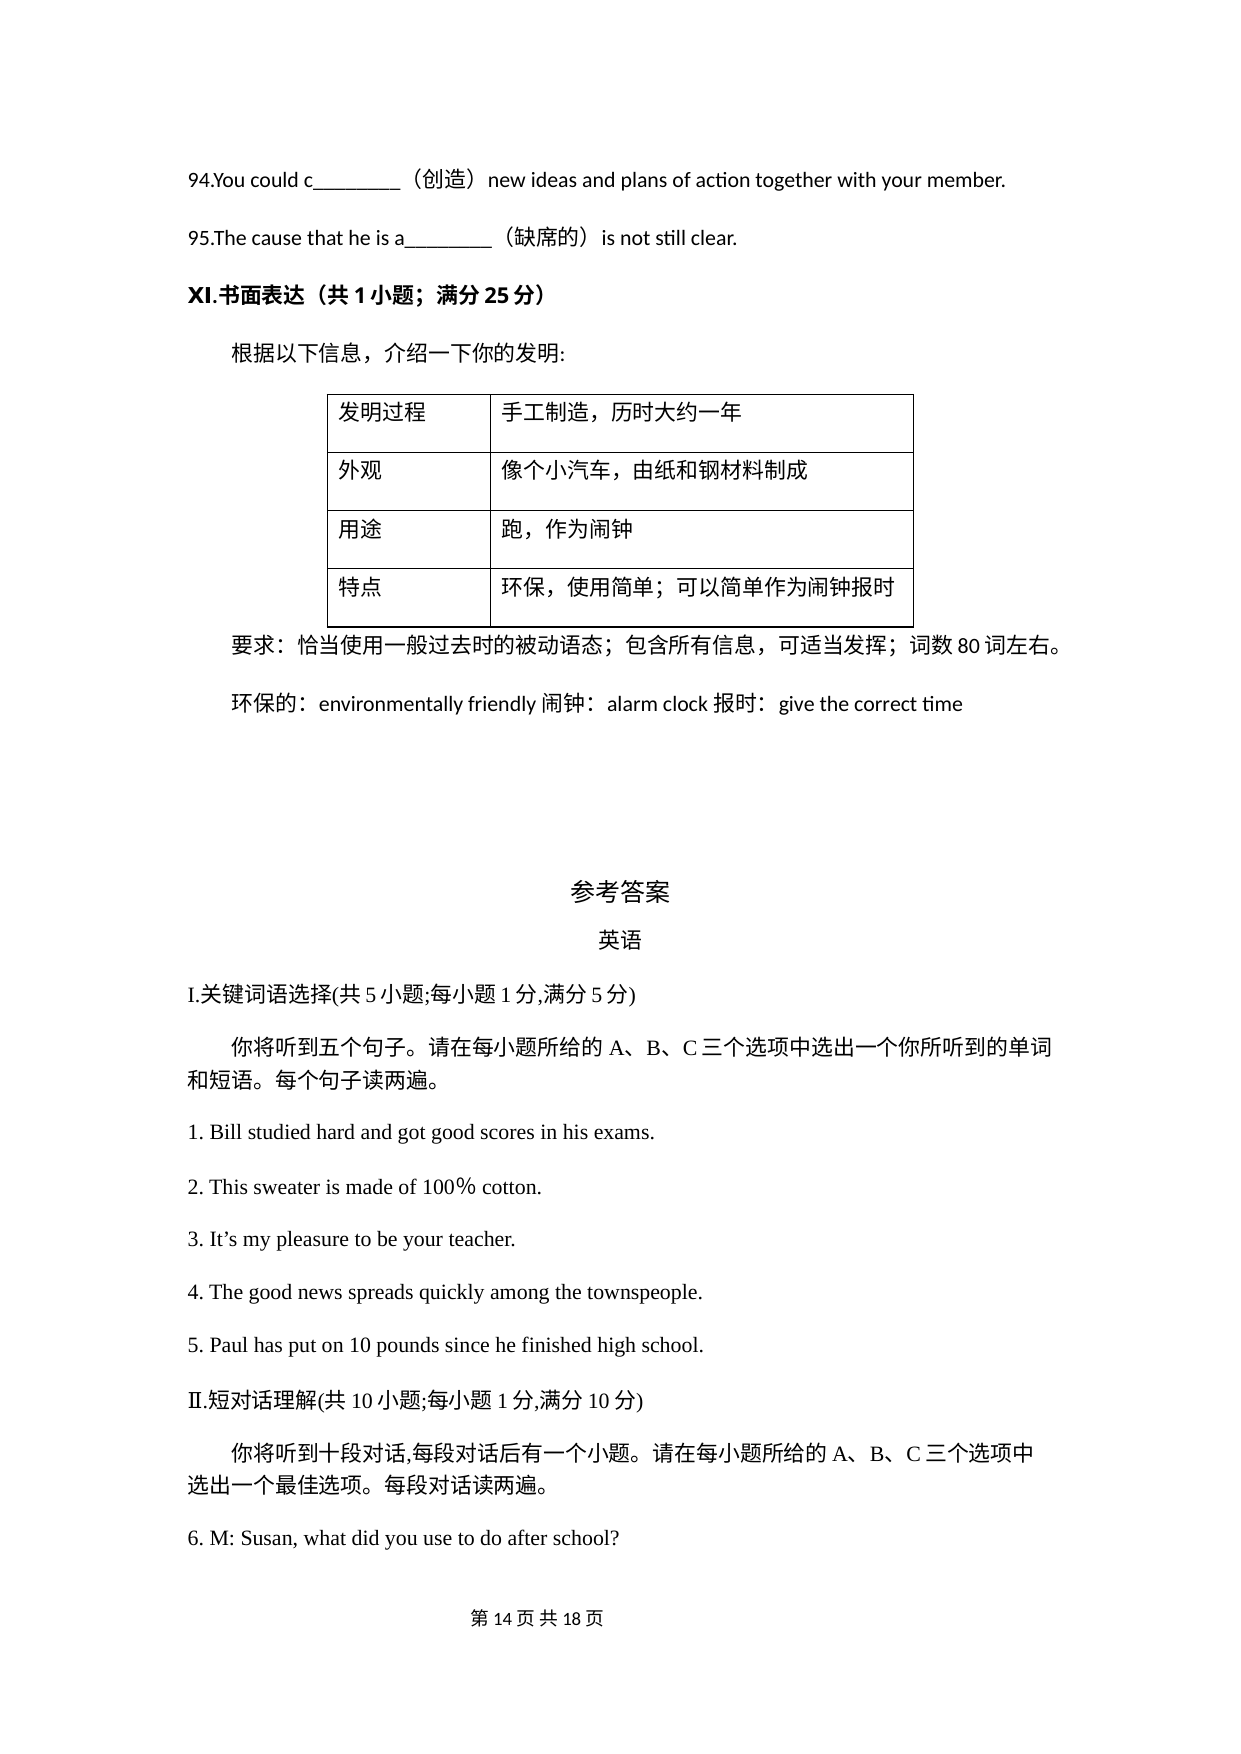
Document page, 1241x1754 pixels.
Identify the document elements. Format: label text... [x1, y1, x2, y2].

text 2. This sweater is made of 100％ cotton. [187, 1169, 1053, 1201]
text 英语 [187, 923, 1053, 956]
table_cell 特点 [328, 569, 490, 626]
text Ⅺ.书面表达（共1小题；满分25分） [187, 278, 1053, 310]
text 5. Paul has put on 10 pounds since he finished high school. [187, 1329, 1053, 1361]
text 94.You could c________（创造）new ideas and plans of action together with your member. [187, 162, 1053, 194]
text 你将听到十段对话,每段对话后有一个小题。请在每小题所给的A、B、C三个选项中选出一个最佳选项。每段对话读两遍。 [187, 1436, 1053, 1501]
text 6. M: Susan, what did you use to do after school? [187, 1521, 1053, 1554]
table_cell 外观 [328, 453, 490, 510]
text 4. The good news spreads quickly among the townspeople. [187, 1276, 1053, 1308]
text 3. It’s my pleasure to be your teacher. [187, 1222, 1053, 1255]
text 根据以下信息，介绍一下你的发明: [187, 336, 1053, 368]
text 你将听到五个句子。请在每小题所给的A、B、C三个选项中选出一个你所听到的单词和短语。每个句子读两遍。 [187, 1030, 1053, 1095]
text 95.The cause that he is a________（缺席的）is not still clear. [187, 220, 1053, 252]
text I.关键词语选择(共5小题;每小题1分,满分5分) [187, 976, 1053, 1009]
table_header 发明过程 [328, 395, 490, 452]
table_cell 环保，使用简单；可以简单作为闹钟报时 [491, 569, 913, 626]
table_header 手工制造，历时大约一年 [491, 395, 913, 452]
text 环保的：environmentally friendly 闹钟：alarm clock 报时：give the correct time [187, 685, 1053, 718]
text 1. Bill studied hard and got good scores in his exams. [187, 1116, 1053, 1148]
table_cell 像个小汽车，由纸和钢材料制成 [491, 453, 913, 510]
text Ⅱ.短对话理解(共10小题;每小题1分,满分10分) [187, 1382, 1053, 1415]
table_cell 跑，作为闹钟 [491, 511, 913, 568]
text 参考答案 [187, 858, 1053, 923]
table_cell 用途 [328, 511, 490, 568]
text 要求：恰当使用一般过去时的被动语态；包含所有信息，可适当发挥；词数80词左右。 [187, 627, 1053, 660]
